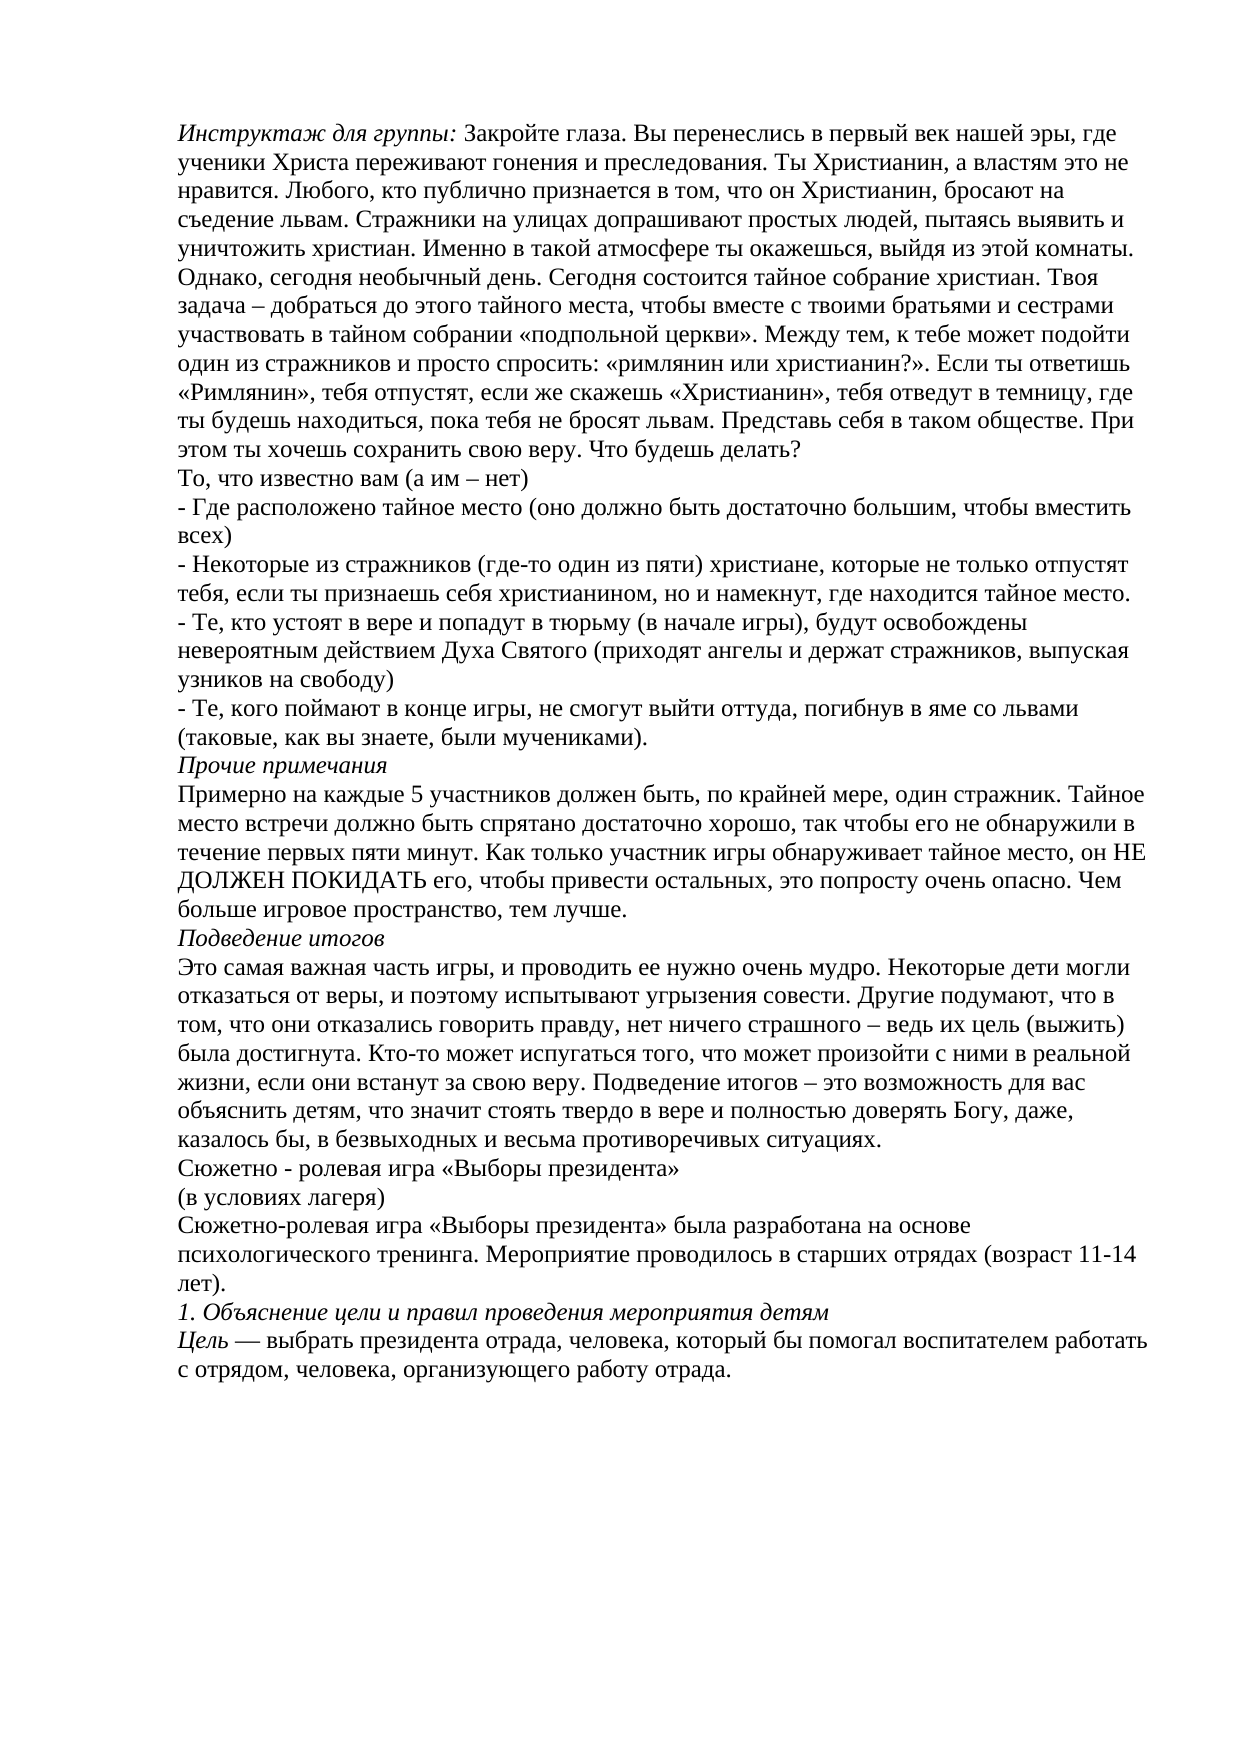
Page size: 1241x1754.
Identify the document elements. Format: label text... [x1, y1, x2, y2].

subtitle - Где расположено тайное место (оно должно быть достаточно большим, чтобы вместить всех) [177, 492, 1152, 549]
subtitle Это самая важная часть игры, и проводить ее нужно очень мудро. Некоторые дети могли отказаться от веры, и поэтому испытывают угрызения совести. Другие подумают, что в том, что они отказались говорить правду, нет ничего страшного – ведь их цель (выжить) была достигнута. Кто-то может испугаться того, что может произойти с ними в реальной жизни, если они встанут за свою веру. Подведение итогов – это возможность для вас объяснить детям, что значит стоять твердо в вере и полностью доверять Богу, даже, казалось бы, в безвыходных и весьма противоречивых ситуациях. [177, 952, 1152, 1153]
subtitle Сюжетно - ролевая игра «Выборы президента» [177, 1153, 1152, 1182]
subtitle Подведение итогов [177, 923, 1152, 952]
subtitle Инструктаж для группы: Закройте глаза. Вы перенеслись в первый век нашей эры, где ученики Христа переживают гонения и преследования. Ты Христианин, а властям это не нравится. Любого, кто публично признается в том, что он Христианин, бросают на съедение львам. Стражники на улицах допрашивают простых людей, пытаясь выявить и уничтожить христиан. Именно в такой атмосфере ты окажешься, выйдя из этой комнаты. Однако, сегодня необычный день. Сегодня состоится тайное собрание христиан. Твоя задача – добраться до этого тайного места, чтобы вместе с твоими братьями и сестрами участвовать в тайном собрании «подпольной церкви». Между тем, к тебе может подойти один из стражников и просто спросить: «римлянин или христианин?». Если ты ответишь «Римлянин», тебя отпустят, если же скажешь «Христианин», тебя отведут в темницу, где ты будешь находиться, пока тебя не бросят львам. Представь себя в таком обществе. При этом ты хочешь сохранить свою веру. Что будешь делать? [177, 118, 1152, 463]
subtitle 1. Объяснение цели и правил проведения мероприятия детям [177, 1297, 1152, 1326]
subtitle Сюжетно-ролевая игра «Выборы президента» была разработана на основе психологического тренинга. Мероприятие проводилось в старших отрядах (возраст 11-14 лет). [177, 1211, 1152, 1297]
subtitle То, что известно вам (а им – нет) [177, 463, 1152, 492]
subtitle - Некоторые из стражников (где-то один из пяти) христиане, которые не только отпустят тебя, если ты признаешь себя христианином, но и намекнут, где находится тайное место. [177, 549, 1152, 607]
subtitle Прочие примечания [177, 751, 1152, 779]
subtitle - Те, кого поймают в конце игры, не смогут выйти оттуда, погибнув в яме со львами (таковые, как вы знаете, были мучениками). [177, 693, 1152, 751]
subtitle - Те, кто устоят в вере и попадут в тюрьму (в начале игры), будут освобождены невероятным действием Духа Святого (приходят ангелы и держат стражников, выпуская узников на свободу) [177, 607, 1152, 693]
subtitle (в условиях лагеря) [177, 1182, 1152, 1211]
subtitle Цель — выбрать президента отрада, человека, который бы помогал воспитателем работать с отрядом, человека, организующего работу отрада. [177, 1326, 1152, 1383]
subtitle Примерно на каждые 5 участников должен быть, по крайней мере, один стражник. Тайное место встречи должно быть спрятано достаточно хорошо, так чтобы его не обнаружили в течение первых пяти минут. Как только участник игры обнаруживает тайное место, он НЕ ДОЛЖЕН ПОКИДАТЬ его, чтобы привести остальных, это попросту очень опасно. Чем больше игровое пространство, тем лучше. [177, 779, 1152, 923]
